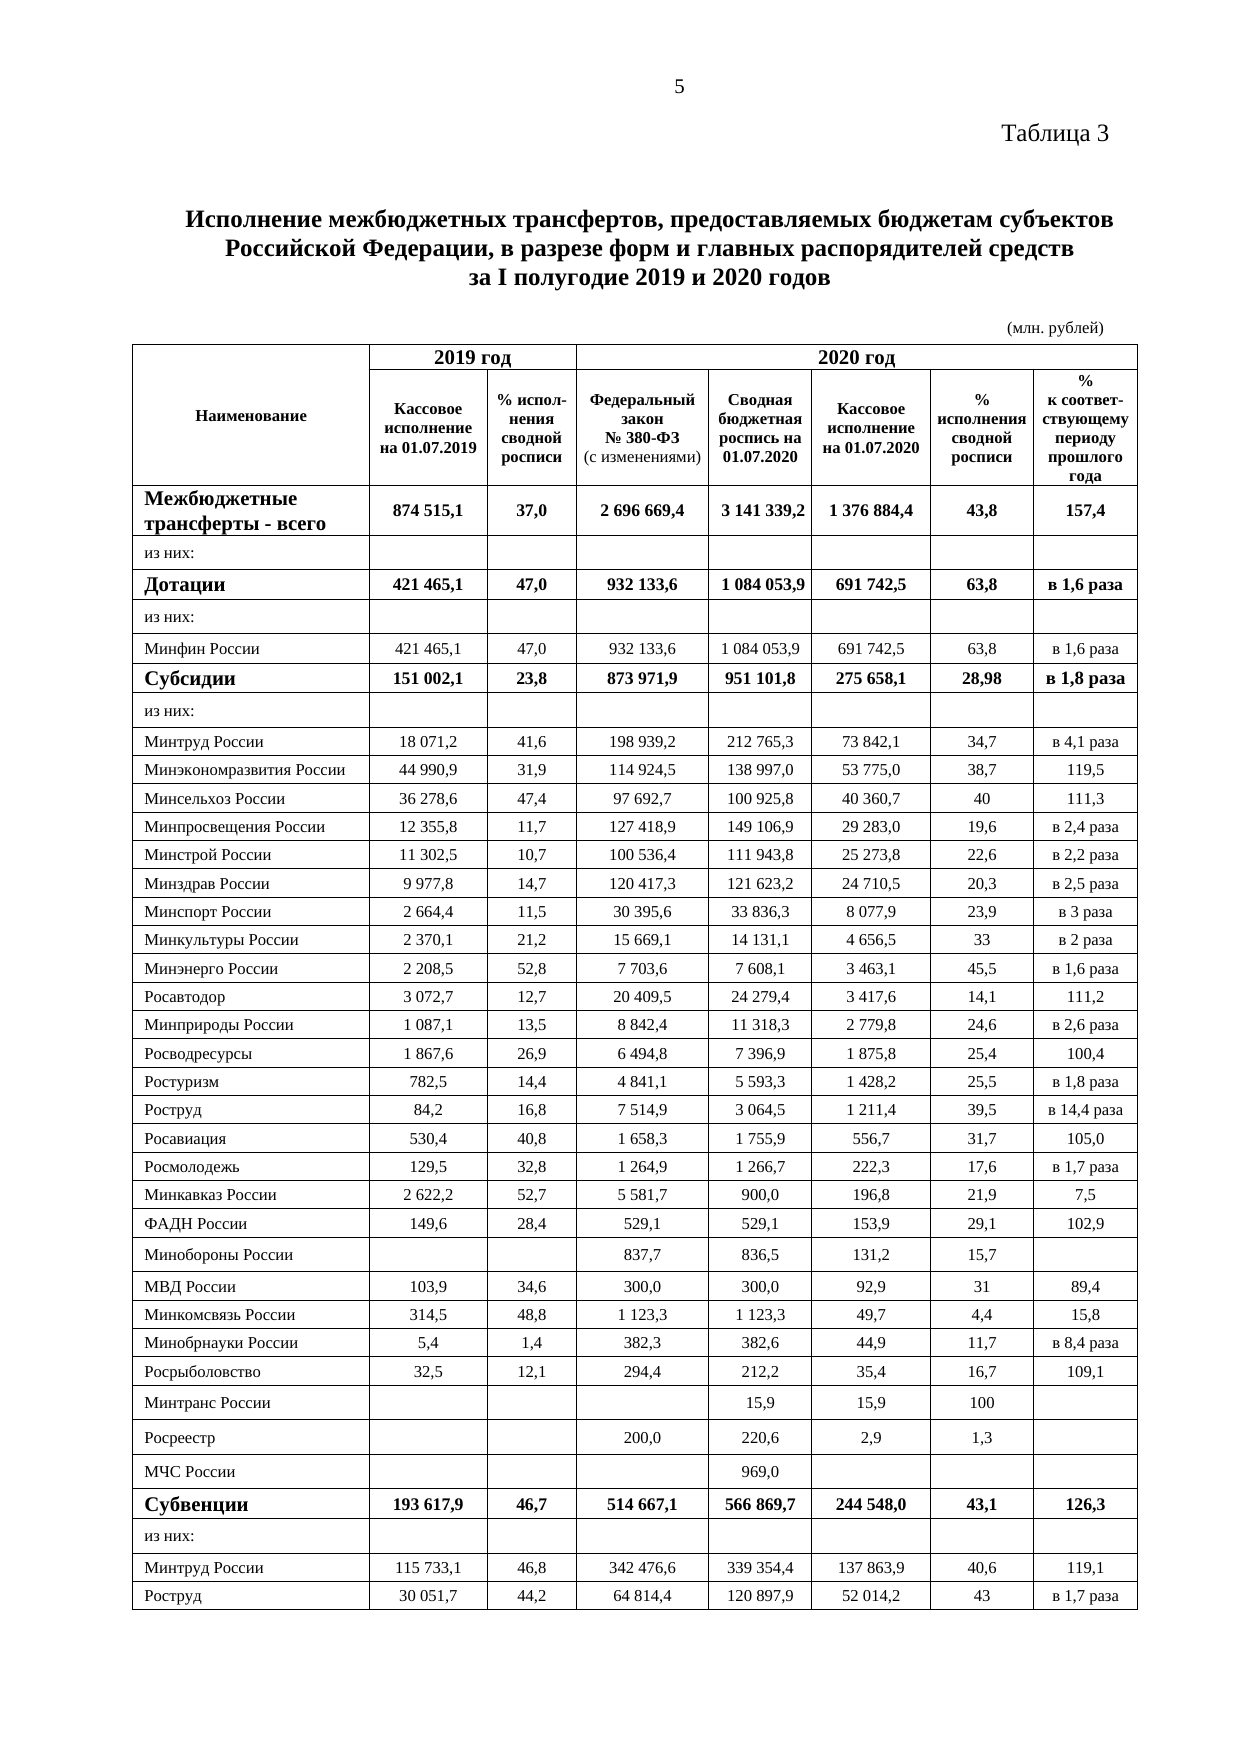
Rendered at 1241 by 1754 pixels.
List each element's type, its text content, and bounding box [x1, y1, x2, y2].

table_cell 26,9 [488, 1039, 576, 1067]
table_cell 2 208,5 [370, 954, 487, 982]
table_cell [577, 536, 708, 569]
table_cell Сводная бюджетная роспись на 01.07.2020 [709, 370, 811, 485]
table_cell 103,9 [370, 1272, 487, 1299]
table_cell 47,4 [488, 784, 576, 812]
table_cell 25 273,8 [812, 841, 930, 868]
table_cell 45,5 [931, 954, 1033, 982]
table_cell 1 084 053,9 [709, 570, 811, 598]
table_cell 129,5 [370, 1153, 487, 1180]
table_cell 100 536,4 [577, 841, 708, 868]
table_cell 28,4 [488, 1209, 576, 1237]
table_cell 900,0 [709, 1181, 811, 1208]
table_cell 1 211,4 [812, 1096, 930, 1123]
table_cell [812, 536, 930, 569]
table_cell 127 418,9 [577, 813, 708, 840]
table_cell Минобороны России [133, 1238, 369, 1271]
table_cell 212 765,3 [709, 728, 811, 755]
table_cell 1 123,3 [709, 1301, 811, 1328]
table_cell 63,8 [931, 570, 1033, 598]
table_cell 47,0 [488, 570, 576, 598]
table_cell [577, 1455, 708, 1488]
table_cell 14,7 [488, 869, 576, 897]
table_cell 52 014,2 [812, 1582, 930, 1609]
table_cell 44,2 [488, 1582, 576, 1609]
table_cell 556,7 [812, 1124, 930, 1152]
table_cell [488, 600, 576, 633]
table_cell 100 925,8 [709, 784, 811, 812]
table_cell 5 581,7 [577, 1181, 708, 1208]
table_cell [931, 1455, 1033, 1488]
table_cell 35,4 [812, 1357, 930, 1384]
table_cell 13,5 [488, 1011, 576, 1038]
table_cell 23,8 [488, 664, 576, 692]
table_cell Минздрав России [133, 869, 369, 897]
table_cell 16,7 [931, 1357, 1033, 1384]
table_cell [1034, 1238, 1137, 1271]
table_cell в 2 раза [1034, 926, 1137, 953]
table_cell 5,4 [370, 1329, 487, 1356]
table_cell в 1,6 раза [1034, 634, 1137, 663]
table_cell 111,3 [1034, 784, 1137, 812]
table_cell 1 266,7 [709, 1153, 811, 1180]
table_cell 46,8 [488, 1554, 576, 1581]
table_cell из них: [133, 536, 369, 569]
table_cell 63,8 [931, 634, 1033, 663]
table_cell [709, 536, 811, 569]
table_cell 29,1 [931, 1209, 1033, 1237]
table_cell [577, 693, 708, 727]
table_cell Федеральный закон № 380-ФЗ (с изменениями) [577, 370, 708, 485]
table_cell 137 863,9 [812, 1554, 930, 1581]
table_cell Минкавказ России [133, 1181, 369, 1208]
table_cell [709, 693, 811, 727]
table_cell 873 971,9 [577, 664, 708, 692]
table_cell 782,5 [370, 1068, 487, 1095]
table_cell 294,4 [577, 1357, 708, 1384]
table_cell 1 867,6 [370, 1039, 487, 1067]
table_cell Минтруд России [133, 728, 369, 755]
table_cell 196,8 [812, 1181, 930, 1208]
table_header 2020 год [577, 345, 1137, 369]
table_cell 12,1 [488, 1357, 576, 1384]
table_cell 131,2 [812, 1238, 930, 1271]
table_cell Росводресурсы [133, 1039, 369, 1067]
table_cell 11 302,5 [370, 841, 487, 868]
table_cell Субвенции [133, 1489, 369, 1518]
table_cell Дотации [133, 570, 369, 598]
table_cell [709, 1519, 811, 1552]
table_cell [488, 1420, 576, 1454]
table_cell 115 733,1 [370, 1554, 487, 1581]
table_cell Минфин России [133, 634, 369, 663]
table_cell 126,3 [1034, 1489, 1137, 1518]
table_cell в 14,4 раза [1034, 1096, 1137, 1123]
table_cell 969,0 [709, 1455, 811, 1488]
table_cell 30 051,7 [370, 1582, 487, 1609]
table_cell 84,2 [370, 1096, 487, 1123]
table_cell 24 279,4 [709, 983, 811, 1010]
table_cell 102,9 [1034, 1209, 1137, 1237]
table_cell Минкомсвязь России [133, 1301, 369, 1328]
table_cell Минспорт России [133, 898, 369, 925]
table_cell 1 755,9 [709, 1124, 811, 1152]
table_cell 193 617,9 [370, 1489, 487, 1518]
table_cell 275 658,1 [812, 664, 930, 692]
table_cell МЧС России [133, 1455, 369, 1488]
table_cell 15 669,1 [577, 926, 708, 953]
table_cell 1 428,2 [812, 1068, 930, 1095]
table_cell 44,9 [812, 1329, 930, 1356]
table_cell 120 417,3 [577, 869, 708, 897]
table_cell в 4,1 раза [1034, 728, 1137, 755]
table_cell Росавтодор [133, 983, 369, 1010]
table_cell 36 278,6 [370, 784, 487, 812]
table_cell % исполнения сводной росписи [931, 370, 1033, 485]
table_cell 43 [931, 1582, 1033, 1609]
table_cell 2 779,8 [812, 1011, 930, 1038]
table_cell 111,2 [1034, 983, 1137, 1010]
table_cell [370, 693, 487, 727]
table_cell 9 977,8 [370, 869, 487, 897]
table_cell Кассовое исполнение на 01.07.2019 [370, 370, 487, 485]
table_cell 530,4 [370, 1124, 487, 1152]
table_cell 23,9 [931, 898, 1033, 925]
table_cell 40,6 [931, 1554, 1033, 1581]
table_cell 53 775,0 [812, 756, 930, 783]
table_cell 73 842,1 [812, 728, 930, 755]
table_cell 39,5 [931, 1096, 1033, 1123]
table_cell 105,0 [1034, 1124, 1137, 1152]
table_cell 514 667,1 [577, 1489, 708, 1518]
table_cell [812, 1455, 930, 1488]
table_cell 244 548,0 [812, 1489, 930, 1518]
table_cell 3 064,5 [709, 1096, 811, 1123]
table_cell 10,7 [488, 841, 576, 868]
table_cell 19,6 [931, 813, 1033, 840]
table_cell 1,3 [931, 1420, 1033, 1454]
table_cell Минпросвещения России [133, 813, 369, 840]
table_cell в 2,6 раза [1034, 1011, 1137, 1038]
table_cell 12 355,8 [370, 813, 487, 840]
table_cell 31 [931, 1272, 1033, 1299]
table_cell 14,1 [931, 983, 1033, 1010]
table_cell в 2,4 раза [1034, 813, 1137, 840]
table_cell 222,3 [812, 1153, 930, 1180]
table_cell [488, 1386, 576, 1419]
table_cell 14,4 [488, 1068, 576, 1095]
table_cell 1 123,3 [577, 1301, 708, 1328]
table_cell Минстрой России [133, 841, 369, 868]
table_cell 11 318,3 [709, 1011, 811, 1038]
table_cell 4 841,1 [577, 1068, 708, 1095]
table_cell 30 395,6 [577, 898, 708, 925]
table_cell 1 087,1 [370, 1011, 487, 1038]
table_cell 2 664,4 [370, 898, 487, 925]
table_cell [488, 693, 576, 727]
table_cell 8 842,4 [577, 1011, 708, 1038]
table_cell 100,4 [1034, 1039, 1137, 1067]
table_cell 38,7 [931, 756, 1033, 783]
table_cell 22,6 [931, 841, 1033, 868]
table_cell 120 897,9 [709, 1582, 811, 1609]
table_cell 300,0 [577, 1272, 708, 1299]
table_cell 44 990,9 [370, 756, 487, 783]
table_cell Кассовое исполнение на 01.07.2020 [812, 370, 930, 485]
table_cell 20 409,5 [577, 983, 708, 1010]
table_cell 11,5 [488, 898, 576, 925]
table_cell [1034, 1386, 1137, 1419]
table_cell 566 869,7 [709, 1489, 811, 1518]
table_cell Ростуризм [133, 1068, 369, 1095]
table_cell 1 264,9 [577, 1153, 708, 1180]
table_cell 16,8 [488, 1096, 576, 1123]
table_cell 25,4 [931, 1039, 1033, 1067]
table_cell 3 141 339,2 [709, 486, 811, 534]
table_cell в 1,7 раза [1034, 1153, 1137, 1180]
table_cell Росавиация [133, 1124, 369, 1152]
text за I полугодие 2019 и 2020 годов [148, 262, 1152, 291]
table_cell в 1,6 раза [1034, 570, 1137, 598]
table_cell 198 939,2 [577, 728, 708, 755]
table_cell 33 [931, 926, 1033, 953]
table_cell Минприроды России [133, 1011, 369, 1038]
table_cell Минтруд России [133, 1554, 369, 1581]
table_cell 1 376 884,4 [812, 486, 930, 534]
table_cell 40,8 [488, 1124, 576, 1152]
table_cell из них: [133, 600, 369, 633]
table_cell 89,4 [1034, 1272, 1137, 1299]
table_cell 8 077,9 [812, 898, 930, 925]
table_cell [1034, 600, 1137, 633]
table_cell Минобрнауки России [133, 1329, 369, 1356]
table_cell [812, 1519, 930, 1552]
table_cell 1 084 053,9 [709, 634, 811, 663]
table_cell 111 943,8 [709, 841, 811, 868]
table_cell 28,98 [931, 664, 1033, 692]
table_cell в 2,2 раза [1034, 841, 1137, 868]
table_cell 5 593,3 [709, 1068, 811, 1095]
table_cell 3 463,1 [812, 954, 930, 982]
table_cell 21,9 [931, 1181, 1033, 1208]
table_cell 40 [931, 784, 1033, 812]
table_cell Минсельхоз России [133, 784, 369, 812]
table_cell [812, 600, 930, 633]
table_cell ФАДН России [133, 1209, 369, 1237]
table_cell [812, 693, 930, 727]
table_cell 837,7 [577, 1238, 708, 1271]
table_cell МВД России [133, 1272, 369, 1299]
table_cell 25,5 [931, 1068, 1033, 1095]
table_cell 97 692,7 [577, 784, 708, 812]
table_cell 46,7 [488, 1489, 576, 1518]
table_cell 29 283,0 [812, 813, 930, 840]
table_cell 1 658,3 [577, 1124, 708, 1152]
table_cell [370, 1386, 487, 1419]
table_cell [1034, 1519, 1137, 1552]
table_cell 138 997,0 [709, 756, 811, 783]
table_cell 339 354,4 [709, 1554, 811, 1581]
table_cell [577, 1386, 708, 1419]
table_cell 32,5 [370, 1357, 487, 1384]
table_cell 951 101,8 [709, 664, 811, 692]
table_cell [1034, 693, 1137, 727]
table_cell 1,4 [488, 1329, 576, 1356]
table_cell 119,5 [1034, 756, 1137, 783]
table_header Наименование [133, 345, 369, 485]
table_cell 92,9 [812, 1272, 930, 1299]
text Таблица 3 [885, 118, 1152, 147]
table_cell 157,4 [1034, 486, 1137, 534]
table_cell 7 514,9 [577, 1096, 708, 1123]
table_cell 12,7 [488, 983, 576, 1010]
table_cell из них: [133, 1519, 369, 1552]
table_cell 314,5 [370, 1301, 487, 1328]
table_cell 32,8 [488, 1153, 576, 1180]
table_cell Межбюджетные трансферты - всего [133, 486, 369, 534]
table_cell 153,9 [812, 1209, 930, 1237]
table_cell 18 071,2 [370, 728, 487, 755]
table_cell в 3 раза [1034, 898, 1137, 925]
table_cell 7,5 [1034, 1181, 1137, 1208]
table_cell 15,9 [812, 1386, 930, 1419]
table_cell в 8,4 раза [1034, 1329, 1137, 1356]
table_cell 691 742,5 [812, 634, 930, 663]
table_cell Роструд [133, 1096, 369, 1123]
table_cell 20,3 [931, 869, 1033, 897]
table_cell Минэкономразвития России [133, 756, 369, 783]
table_cell [1034, 1455, 1137, 1488]
table_cell в 2,5 раза [1034, 869, 1137, 897]
table_cell 151 002,1 [370, 664, 487, 692]
table_cell [931, 600, 1033, 633]
table_cell Росрыболовство [133, 1357, 369, 1384]
table_cell 100 [931, 1386, 1033, 1419]
table_cell 24,6 [931, 1011, 1033, 1038]
table_cell 15,9 [709, 1386, 811, 1419]
table_cell [931, 693, 1033, 727]
table_cell в 1,7 раза [1034, 1582, 1137, 1609]
table_cell [488, 1455, 576, 1488]
table_cell 17,6 [931, 1153, 1033, 1180]
table_cell 119,1 [1034, 1554, 1137, 1581]
table_cell 31,7 [931, 1124, 1033, 1152]
table_cell [370, 600, 487, 633]
table_cell 691 742,5 [812, 570, 930, 598]
table_cell 49,7 [812, 1301, 930, 1328]
table_cell 31,9 [488, 756, 576, 783]
table_cell Субсидии [133, 664, 369, 692]
table_cell 4 656,5 [812, 926, 930, 953]
table_cell Минтранс России [133, 1386, 369, 1419]
table_cell 3 072,7 [370, 983, 487, 1010]
table_cell [488, 536, 576, 569]
text (млн. рублей) [885, 317, 1152, 337]
table_cell 14 131,1 [709, 926, 811, 953]
table_cell 41,6 [488, 728, 576, 755]
text Исполнение межбюджетных трансфертов, предоставляемых бюджетам субъектов Российской Федерации, в разрезе форм и главных распорядителей средств [148, 204, 1152, 262]
table_cell 52,7 [488, 1181, 576, 1208]
table_cell 43,8 [931, 486, 1033, 534]
table_cell [488, 1519, 576, 1552]
table_cell 300,0 [709, 1272, 811, 1299]
table_cell 212,2 [709, 1357, 811, 1384]
table_cell 24 710,5 [812, 869, 930, 897]
table_cell 529,1 [577, 1209, 708, 1237]
table_cell 932 133,6 [577, 634, 708, 663]
table_cell 3 417,6 [812, 983, 930, 1010]
table_cell 33 836,3 [709, 898, 811, 925]
table_cell 15,7 [931, 1238, 1033, 1271]
table_cell [709, 600, 811, 633]
table_cell 109,1 [1034, 1357, 1137, 1384]
table_cell [1034, 1420, 1137, 1454]
table_cell Роструд [133, 1582, 369, 1609]
table_cell 40 360,7 [812, 784, 930, 812]
table_cell в 1,8 раза [1034, 664, 1137, 692]
table_cell Минэнерго России [133, 954, 369, 982]
table_cell 220,6 [709, 1420, 811, 1454]
table_cell [931, 536, 1033, 569]
table_cell 11,7 [488, 813, 576, 840]
table_cell 15,8 [1034, 1301, 1137, 1328]
table_cell в 1,8 раза [1034, 1068, 1137, 1095]
table_cell Росмолодежь [133, 1153, 369, 1180]
table_cell % к соответ-ствующему периоду прошлого года [1034, 370, 1137, 485]
table_cell 2 370,1 [370, 926, 487, 953]
table_cell 47,0 [488, 634, 576, 663]
table_cell 6 494,8 [577, 1039, 708, 1067]
table_cell 382,3 [577, 1329, 708, 1356]
table_cell 421 465,1 [370, 570, 487, 598]
table_cell 121 623,2 [709, 869, 811, 897]
table_header 2019 год [370, 345, 576, 369]
table_cell 48,8 [488, 1301, 576, 1328]
table_cell 114 924,5 [577, 756, 708, 783]
table_cell 37,0 [488, 486, 576, 534]
table_cell 382,6 [709, 1329, 811, 1356]
table_cell 64 814,4 [577, 1582, 708, 1609]
table_cell [370, 1238, 487, 1271]
table_cell 1 875,8 [812, 1039, 930, 1067]
table_cell 874 515,1 [370, 486, 487, 534]
table_cell 34,7 [931, 728, 1033, 755]
table_cell 2,9 [812, 1420, 930, 1454]
table_cell [488, 1238, 576, 1271]
table_cell 2 622,2 [370, 1181, 487, 1208]
table_cell 2 696 669,4 [577, 486, 708, 534]
table_cell 34,6 [488, 1272, 576, 1299]
table_cell 7 608,1 [709, 954, 811, 982]
table_cell 932 133,6 [577, 570, 708, 598]
table_cell 43,1 [931, 1489, 1033, 1518]
table_cell % испол-нения сводной росписи [488, 370, 576, 485]
table_cell [1034, 536, 1137, 569]
table_cell 52,8 [488, 954, 576, 982]
table_cell 7 703,6 [577, 954, 708, 982]
table_cell Росреестр [133, 1420, 369, 1454]
table_cell 21,2 [488, 926, 576, 953]
table_cell 342 476,6 [577, 1554, 708, 1581]
table_cell из них: [133, 693, 369, 727]
table_cell [577, 600, 708, 633]
table_cell Минкультуры России [133, 926, 369, 953]
table_cell 7 396,9 [709, 1039, 811, 1067]
table_cell [370, 1519, 487, 1552]
table_cell 4,4 [931, 1301, 1033, 1328]
table_cell [370, 536, 487, 569]
table_cell [577, 1519, 708, 1552]
table_cell 200,0 [577, 1420, 708, 1454]
table_cell [370, 1455, 487, 1488]
table_cell 836,5 [709, 1238, 811, 1271]
table_cell 149,6 [370, 1209, 487, 1237]
table_cell 11,7 [931, 1329, 1033, 1356]
table_cell [370, 1420, 487, 1454]
table_cell 149 106,9 [709, 813, 811, 840]
table_cell [931, 1519, 1033, 1552]
table_cell в 1,6 раза [1034, 954, 1137, 982]
table_cell 529,1 [709, 1209, 811, 1237]
table_cell 421 465,1 [370, 634, 487, 663]
